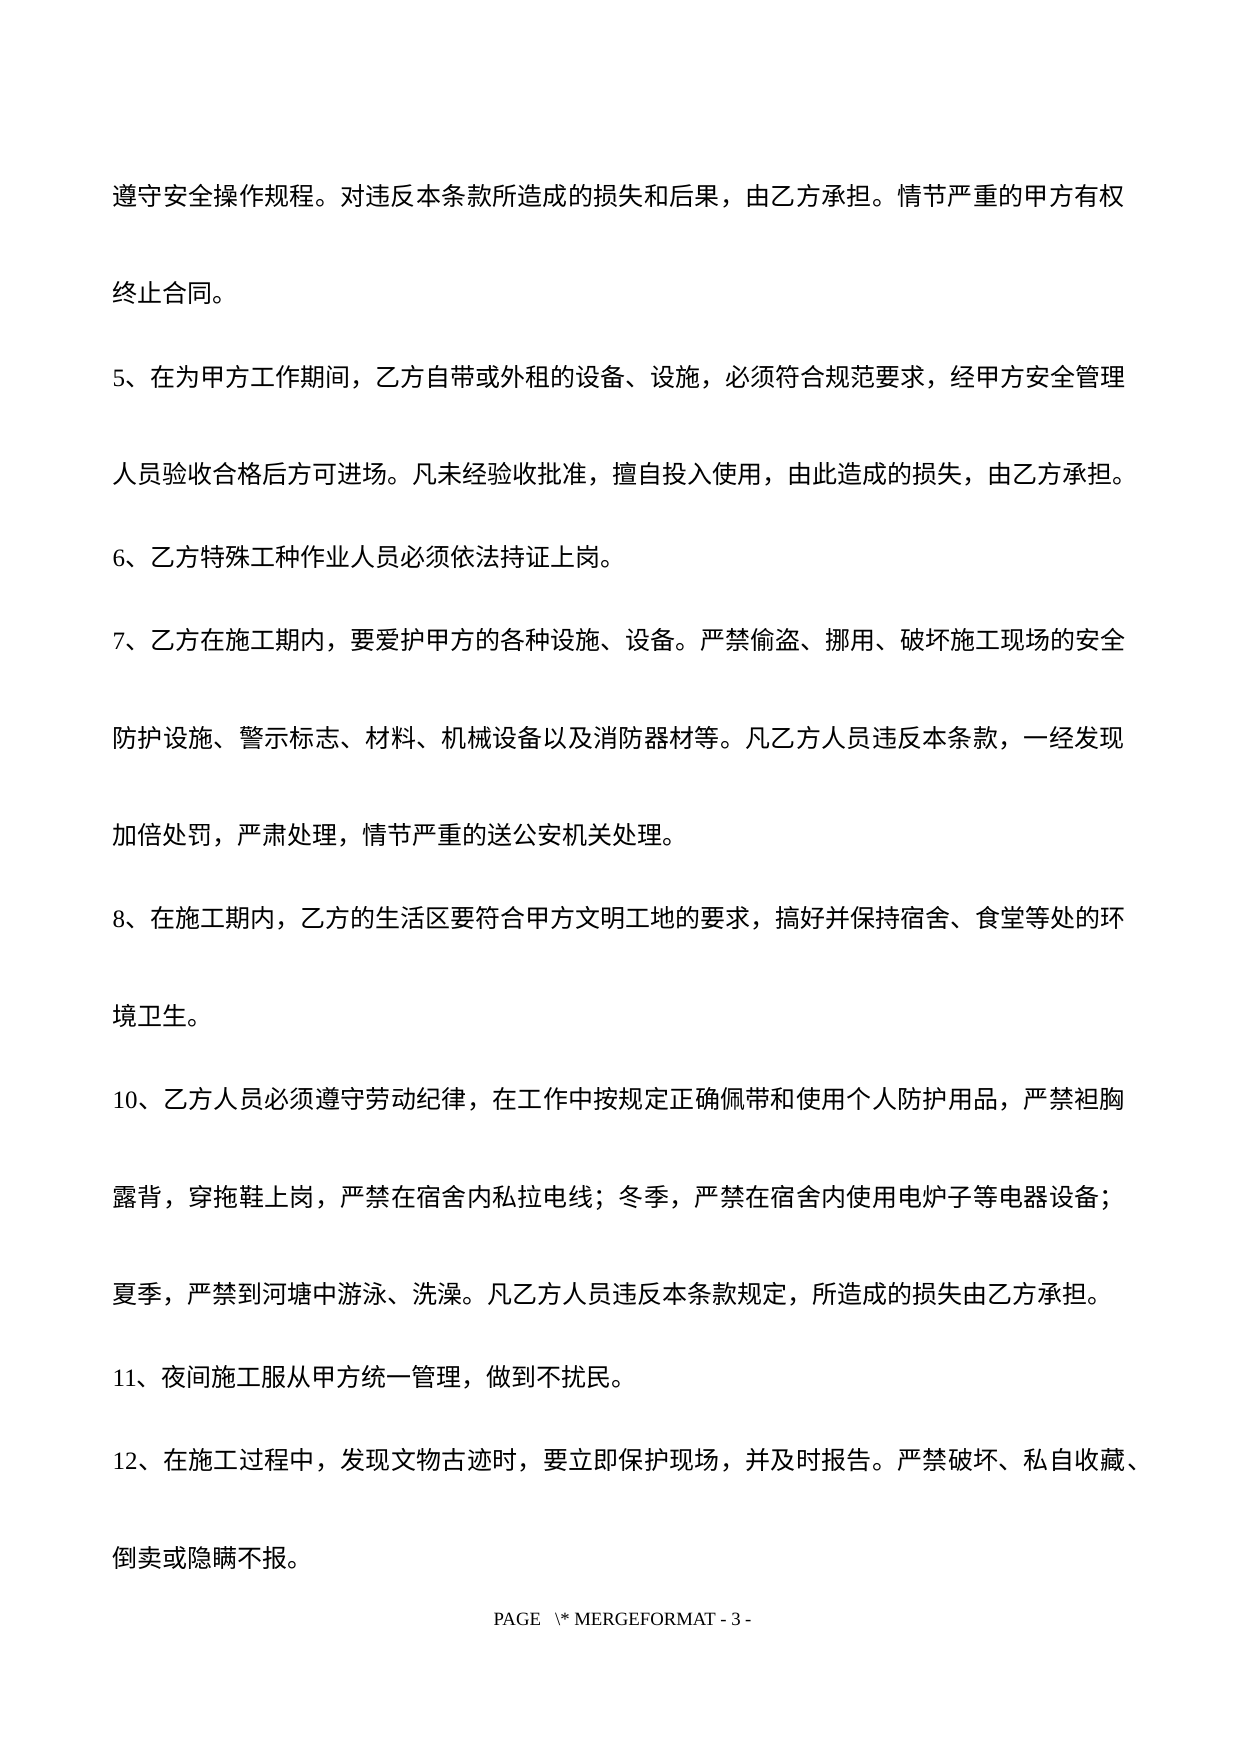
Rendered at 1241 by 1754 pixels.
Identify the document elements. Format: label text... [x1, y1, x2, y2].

text 8、在施工期内，乙方的生活区要符合甲方文明工地的要求，搞好并保持宿舍、食堂等处的环境卫生。 [112, 884, 1128, 1047]
text 12、在施工过程中，发现文物古迹时，要立即保护现场，并及时报告。严禁破坏、私自收藏、倒卖或隐瞒不报。 [112, 1426, 1128, 1589]
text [112, 162, 1128, 324]
text 7、乙方在施工期内，要爱护甲方的各种设施、设备。严禁偷盗、挪用、破坏施工现场的安全防护设施、警示标志、材料、机械设备以及消防器材等。凡乙方人员违反本条款，一经发现加倍处罚，严肃处理，情节严重的送公安机关处理。 [112, 606, 1128, 866]
text 6、乙方特殊工种作业人员必须依法持证上岗。 [112, 523, 1128, 588]
text 5、在为甲方工作期间，乙方自带或外租的设备、设施，必须符合规范要求，经甲方安全管理人员验收合格后方可进场。凡未经验收批准，擅自投入使用，由此造成的损失，由乙方承担。 [112, 343, 1128, 505]
text 10、乙方人员必须遵守劳动纪律，在工作中按规定正确佩带和使用个人防护用品，严禁袒胸露背，穿拖鞋上岗，严禁在宿舍内私拉电线；冬季，严禁在宿舍内使用电炉子等电器设备；夏季，严禁到河塘中游泳、洗澡。凡乙方人员违反本条款规定，所造成的损失由乙方承担。 [112, 1065, 1128, 1325]
text 11、夜间施工服从甲方统一管理，做到不扰民。 [112, 1343, 1128, 1408]
